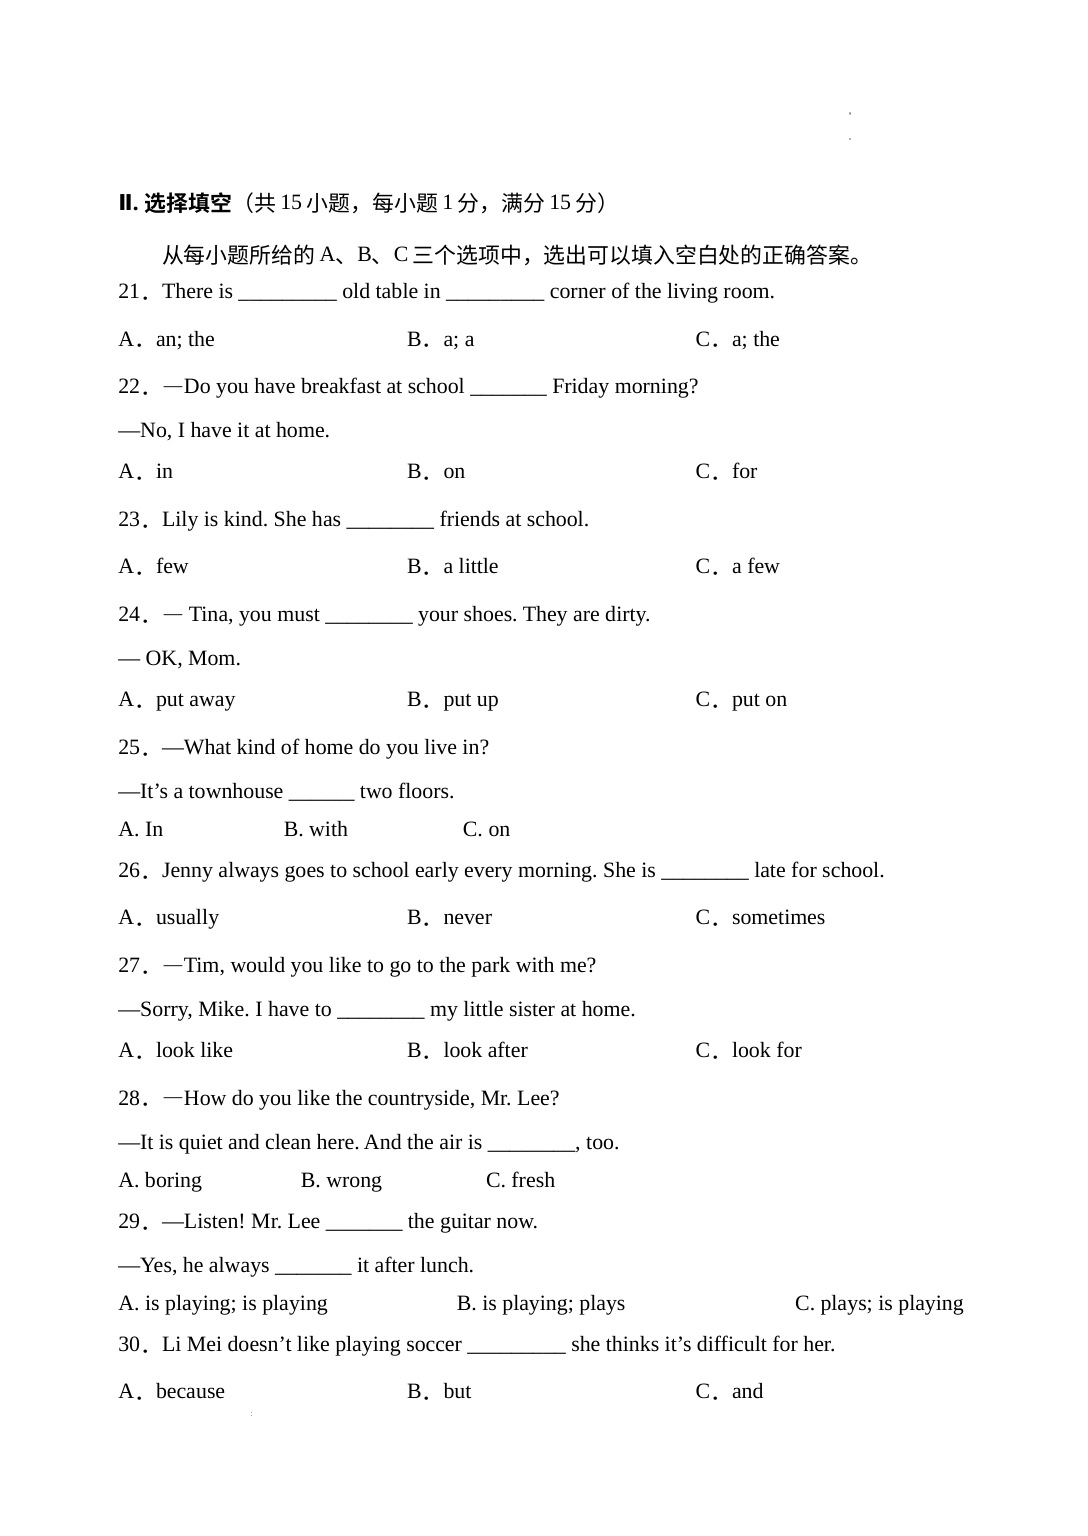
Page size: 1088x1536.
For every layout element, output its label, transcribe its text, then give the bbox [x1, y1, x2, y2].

text A．usually B．never C．sometimes [118, 901, 969, 933]
text —It’s a townhouse ______ two floors. [118, 778, 969, 803]
text 22．—Do you have breakfast at school _______ Friday morning? [118, 370, 969, 402]
text 21．There is _________ old table in _________ corner of the living room. [118, 275, 969, 307]
text A. In B. with C. on [118, 816, 969, 841]
text A．because B．but C．and [118, 1375, 969, 1407]
text 从每小题所给的A、B、C三个选项中，选出可以填入空白处的正确答案。 [118, 233, 969, 275]
text —No, I have it at home. [118, 417, 969, 443]
text A．in B．on C．for [118, 455, 969, 487]
text —Sorry, Mike. I have to ________ my little sister at home. [118, 996, 969, 1021]
text 24．— Tina, you must ________ your shoes. They are dirty. [118, 598, 969, 629]
text 26．Jenny always goes to school early every morning. She is ________ late for school. [118, 854, 969, 885]
text 29．—Listen! Mr. Lee _______ the guitar now. [118, 1204, 969, 1236]
text Ⅱ. 选择填空（共15小题，每小题1分，满分15分） [118, 186, 969, 217]
text A. boring B. wrong C. fresh [118, 1167, 969, 1192]
text A．an; the B．a; a C．a; the [118, 322, 969, 354]
text 28．—How do you like the countryside, Mr. Lee? [118, 1081, 969, 1113]
text A．look like B．look after C．look for [118, 1034, 969, 1066]
text A．few B．a little C．a few [118, 550, 969, 582]
text A. is playing; is playing B. is playing; plays C. plays; is playing [118, 1290, 969, 1315]
text 23．Lily is kind. She has ________ friends at school. [118, 503, 969, 534]
text — OK, Mom. [118, 645, 969, 670]
text —It is quiet and clean here. And the air is ________, too. [118, 1129, 969, 1154]
text —Yes, he always _______ it after lunch. [118, 1252, 969, 1277]
text 30．Li Mei doesn’t like playing soccer _________ she thinks it’s difficult for her. [118, 1328, 969, 1359]
text 27．—Tim, would you like to go to the park with me? [118, 949, 969, 980]
text A．put away B．put up C．put on [118, 683, 969, 715]
text 25．—What kind of home do you live in? [118, 731, 969, 762]
